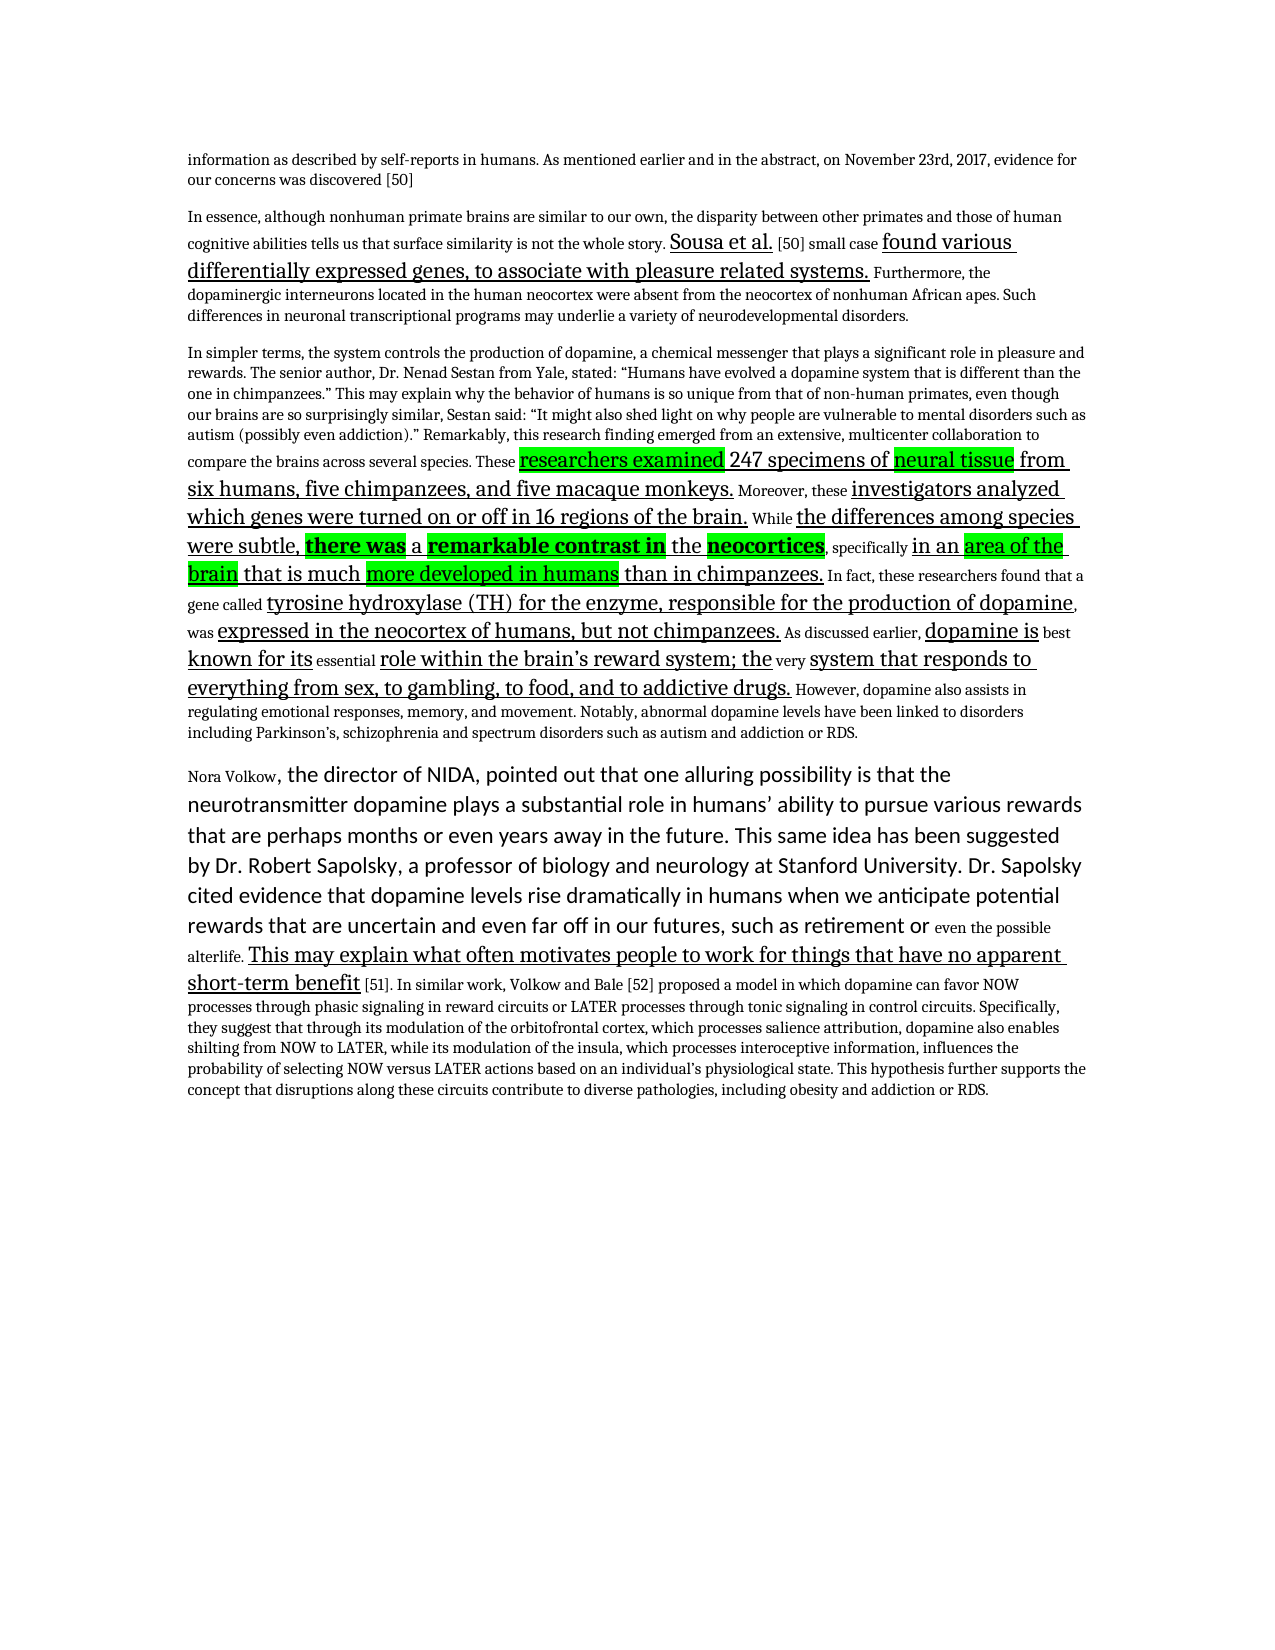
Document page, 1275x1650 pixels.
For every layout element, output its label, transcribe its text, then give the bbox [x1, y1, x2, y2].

text In simpler terms, the system controls the production of dopamine, a chemical messenger that plays a significant role in pleasure and rewards. The senior author, Dr. Nenad Sestan from Yale, stated: “Humans have evolved a dopamine system that is different than the one in chimpanzees.” This may explain why the behavior of humans is so unique from that of non-human primates, even though our brains are so surprisingly similar, Sestan said: “It might also shed light on why people are vulnerable to mental disorders such as autism (possibly even addiction).” Remarkably, this research finding emerged from an extensive, multicenter collaboration to compare the brains across several species. These researchers examined 247 specimens of neural tissue from six humans, five chimpanzees, and five macaque monkeys. Moreover, these investigators analyzed which genes were turned on or off in 16 regions of the brain. While the differences among species were subtle, there was a remarkable contrast in the neocortices, specifically in an area of the brain that is much more developed in humans than in chimpanzees. In fact, these researchers found that a gene called tyrosine hydroxylase (TH) for the enzyme, responsible for the production of dopamine, was expressed in the neocortex of humans, but not chimpanzees. As discussed earlier, dopamine is best known for its essential role within the brain’s reward system; the very system that responds to everything from sex, to gambling, to food, and to addictive drugs. However, dopamine also assists in regulating emotional responses, memory, and movement. Notably, abnormal dopamine levels have been linked to disorders including Parkinson’s, schizophrenia and spectrum disorders such as autism and addiction or RDS. [187, 343, 1087, 742]
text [187, 150, 1087, 190]
text Nora Volkow, the director of NIDA, pointed out that one alluring possibility is that the neurotransmitter dopamine plays a substantial role in humans’ ability to pursue various rewards that are perhaps months or even years away in the future. This same idea has been suggested by Dr. Robert Sapolsky, a professor of biology and neurology at Stanford University. Dr. Sapolsky cited evidence that dopamine levels rise dramatically in humans when we anticipate potential rewards that are uncertain and even far off in our futures, such as retirement or even the possible alterlife. This may explain what often motivates people to work for things that have no apparent short-term benefit [51]. In similar work, Volkow and Bale [52] proposed a model in which dopamine can favor NOW processes through phasic signaling in reward circuits or LATER processes through tonic signaling in control circuits. Specifically, they suggest that through its modulation of the orbitofrontal cortex, which processes salience attribution, dopamine also enables shilting from NOW to LATER, while its modulation of the insula, which processes interoceptive information, influences the probability of selecting NOW versus LATER actions based on an individual’s physiological state. This hypothesis further supports the concept that disruptions along these circuits contribute to diverse pathologies, including obesity and addiction or RDS. [187, 760, 1087, 1099]
text In essence, although nonhuman primate brains are similar to our own, the disparity between other primates and those of human cognitive abilities tells us that surface similarity is not the whole story. Sousa et al. [50] small case found various differentially expressed genes, to associate with pleasure related systems. Furthermore, the dopaminergic interneurons located in the human neocortex were absent from the neocortex of nonhuman African apes. Such differences in neuronal transcriptional programs may underlie a variety of neurodevelopmental disorders. [187, 208, 1087, 325]
